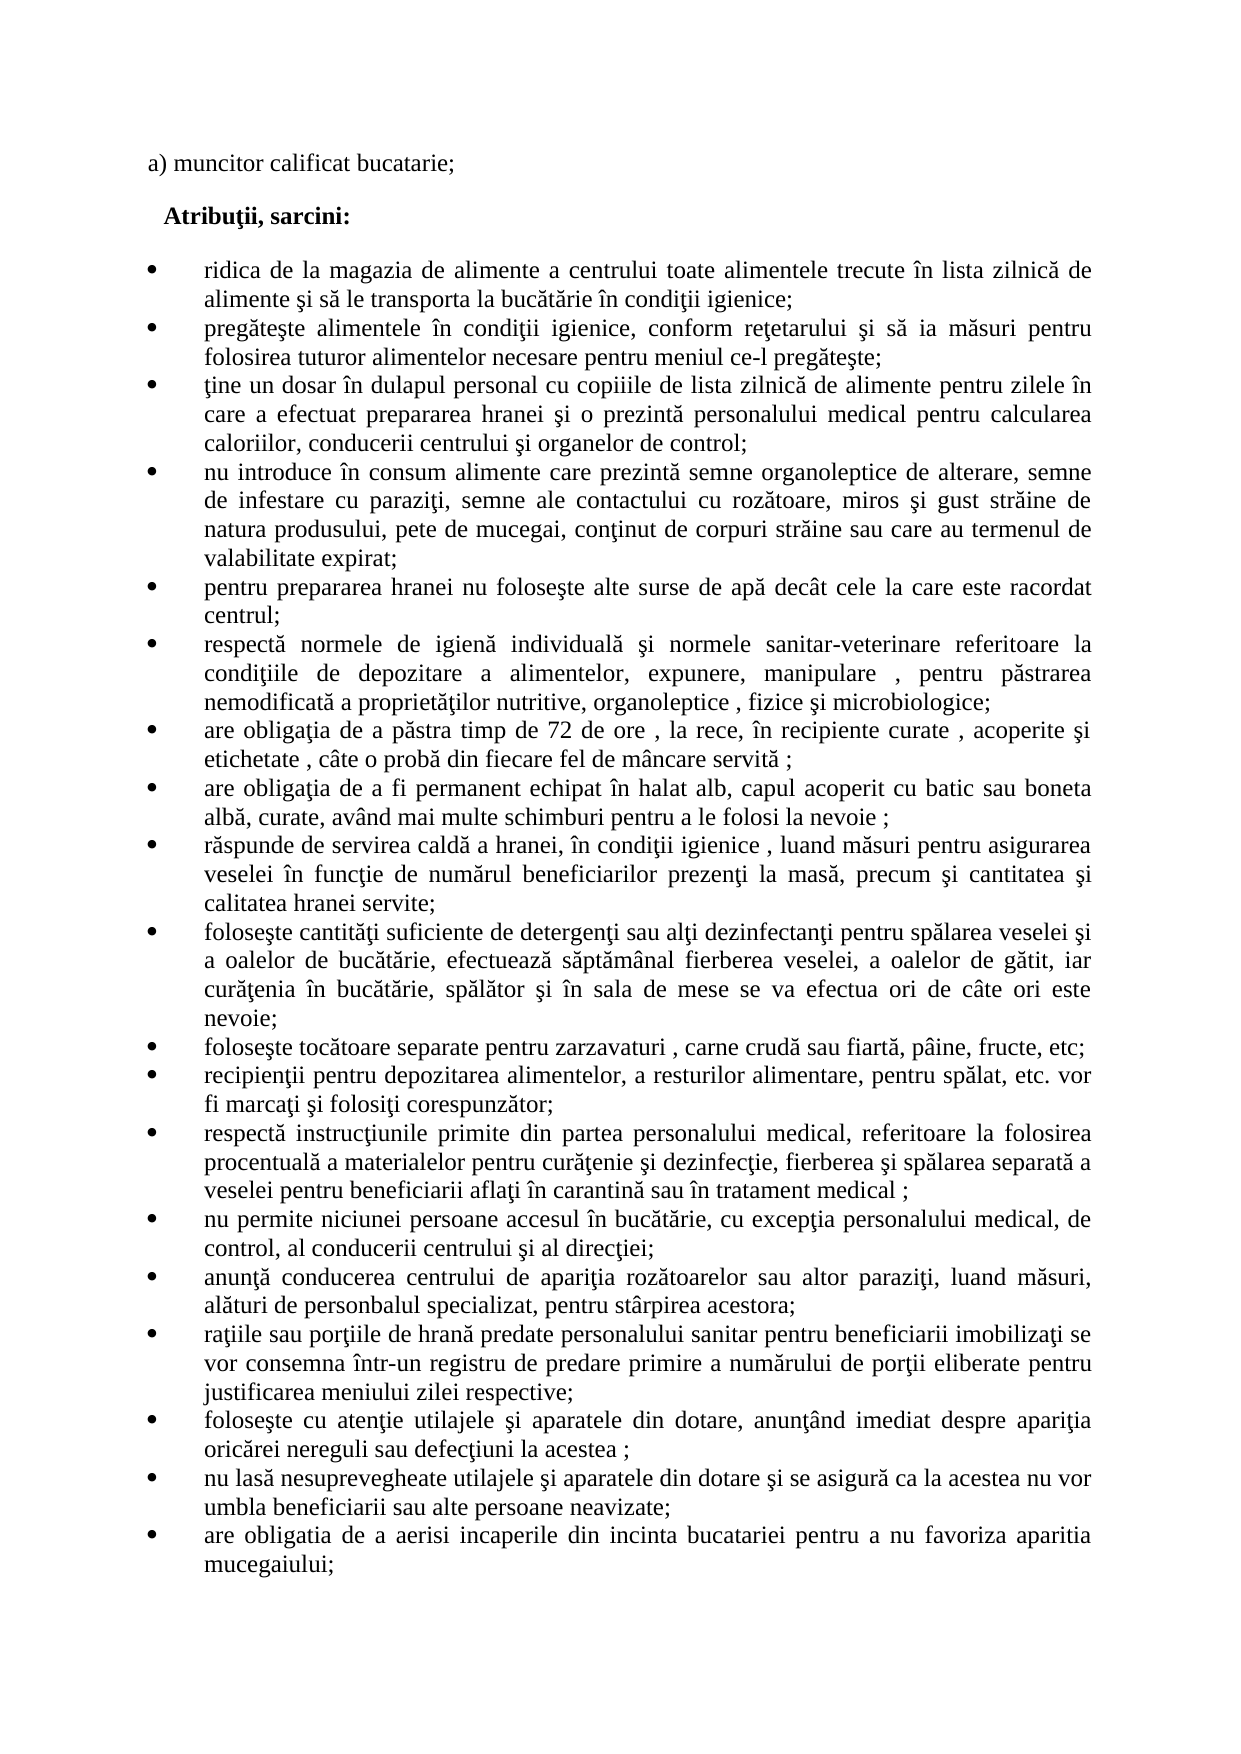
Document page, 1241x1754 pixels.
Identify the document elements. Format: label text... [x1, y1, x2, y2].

list nu permite niciunei persoane accesul în bucătărie, cu excepţia personalului medical, de control, al conducerii centrului şi al direcţiei; [148, 1456, 1093, 1513]
list anunţă conducerea centrului de apariţia rozătoarelor sau altor paraziţi, luand măsuri, alături de personbalul specializat, pentru stârpirea acestora; [148, 1513, 1093, 1571]
list foloseşte tocătoare separate pentru zarzavaturi , carne crudă sau fiartă, pâine, fructe, etc; [148, 1283, 1093, 1312]
list are obligaţia de a fi permanent echipat în halat alb, capul acoperit cu batic sau boneta albă, curate, având mai multe schimburi pentru a le folosi la nevoie ; [148, 1024, 1093, 1082]
list nu introduce în consum alimente care prezintă semne organoleptice de alterare, semne de infestare cu paraziţi, semne ale contactului cu rozătoare, miros şi gust străine de natura produsului, pete de mucegai, conţinut de corpuri străine sau care au termenul de valabilitate expirat; [148, 708, 1093, 823]
list recipienţii pentru depozitarea alimentelor, a resturilor alimentare, pentru spălat, etc. vor fi marcaţi şi folosiţi corespunzător; [148, 1312, 1093, 1369]
list ridica de la magazia de alimente a centrului toate alimentele trecute în lista zilnică de alimente şi să le transporta la bucătărie în condiţii igienice; [148, 507, 1093, 564]
list are obligaţia de a păstra timp de 72 de ore , la rece, în recipiente curate , acoperite şi etichetate , câte o probă din fiecare fel de mâncare servită ; [148, 967, 1093, 1024]
list pentru prepararea hranei nu foloseşte alte surse de apă decât cele la care este racordat centrul; [148, 823, 1093, 881]
list foloseşte cantităţi suficiente de detergenţi sau alţi dezinfectanţi pentru spălarea veselei şi a oalelor de bucătărie, efectuează săptămânal fierberea veselei, a oalelor de gătit, iar curăţenia în bucătărie, spălător şi în sala de mese se va efectua ori de câte ori este nevoie; [148, 1168, 1093, 1283]
list atributiile si sarcinile de mai sus se vor exercita si in cadrul Complexului de Locuinte Protejate Tigveni. [148, 205, 1093, 263]
list răspunde de servirea caldă a hranei, în condiţii igienice , luand măsuri pentru asigurarea veselei în funcţie de numărul beneficiarilor prezenţi la masă, precum şi cantitatea şi calitatea hranei servite; [148, 1082, 1093, 1168]
list pregăteşte alimentele în condiţii igienice, conform reţetarului şi să ia măsuri pentru folosirea tuturor alimentelor necesare pentru meniul ce-l pregăteşte; [148, 564, 1093, 622]
text Atribuţii, sarcini: [163, 453, 1093, 482]
list ţine un dosar în dulapul personal cu copiiile de lista zilnică de alimente pentru zilele în care a efectuat prepararea hranei şi o prezintă personalului medical pentru calcularea caloriilor, conducerii centrului şi organelor de control; [148, 622, 1093, 708]
text Personal deservire si muncitori [148, 345, 1093, 374]
list respectă instrucţiunile primite din partea personalului medical, referitoare la folosirea procentuală a materialelor pentru curăţenie şi dezinfecţie, fierberea şi spălarea separată a veselei pentru beneficiarii aflaţi în carantină sau în tratament medical ; [148, 1369, 1093, 1456]
list răspunde în faţa organelor de control (D.S.V., D.S.P., etc.) de defecţiunile constatate din vina sa; [148, 148, 1093, 205]
list respectă normele de igienă individuală şi normele sanitar-veterinare referitoare la condiţiile de depozitare a alimentelor, expunere, manipulare , pentru păstrarea nemodificată a proprietăţilor nutritive, organoleptice , fizice şi microbiologice; [148, 881, 1093, 967]
text a) muncitor calificat bucatarie; [148, 399, 1093, 428]
